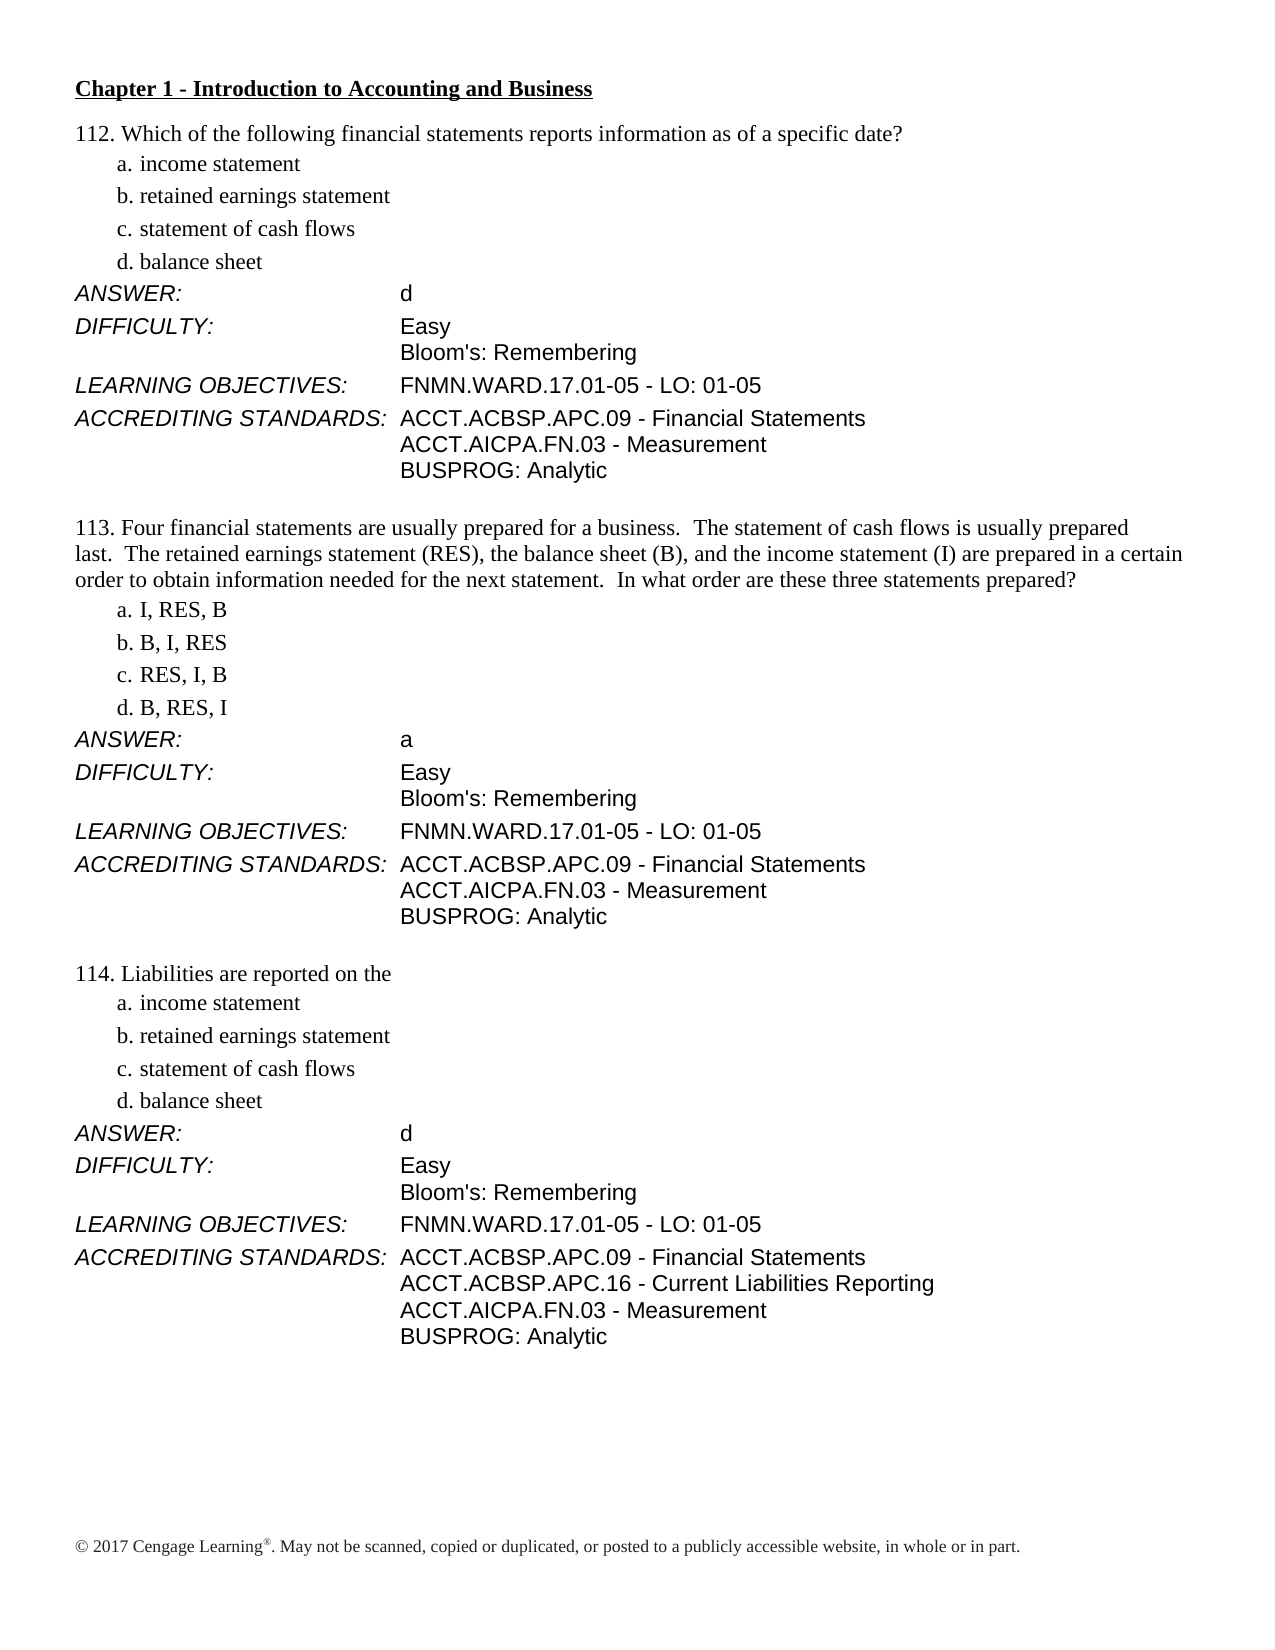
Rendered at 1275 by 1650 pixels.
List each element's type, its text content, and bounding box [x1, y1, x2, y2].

table_header 112. Which of the following financial statements reports information as of a specific date? [75, 121, 1200, 487]
table_header 113. Four financial statements are usually prepared for a business. The statement of cash flows is usually prepared last. The retained earnings statement (RES), the balance sheet (B), and the income statement (I) are prepared in a certain order to obtain information needed for the next statement. In what order are these three statements prepared? [75, 514, 1200, 933]
table_header 114. Liabilities are reported on the [75, 960, 1200, 1353]
